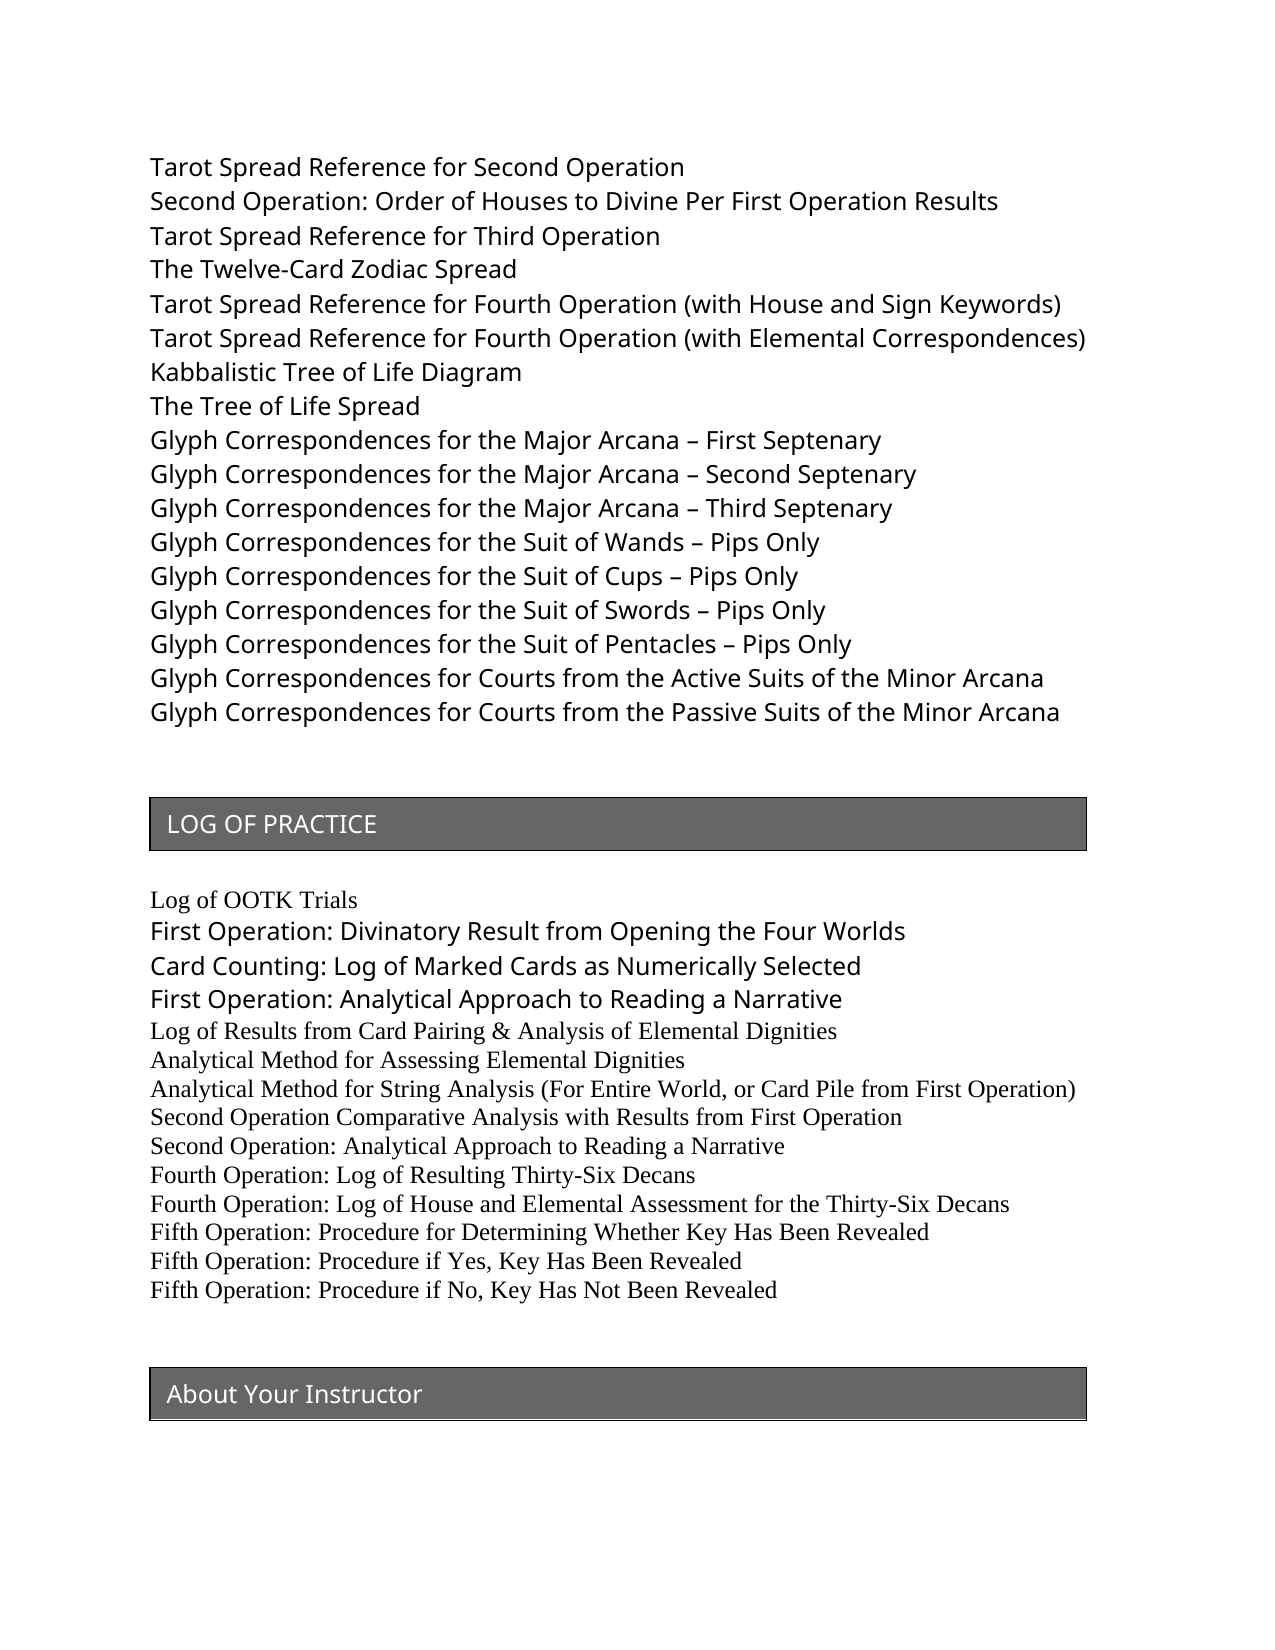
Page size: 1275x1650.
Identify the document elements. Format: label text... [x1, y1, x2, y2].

text Fifth Operation: Procedure if Yes, Key Has Been Revealed [150, 1246, 1125, 1275]
text Glyph Correspondences for the Major Arcana – Second Septenary [150, 457, 1125, 491]
text Glyph Correspondences for the Suit of Wands – Pips Only [150, 525, 1125, 559]
text The Twelve-Card Zodiac Spread [150, 252, 1125, 286]
text Glyph Correspondences for the Suit of Cups – Pips Only [150, 559, 1125, 593]
text Kabbalistic Tree of Life Diagram [150, 354, 1125, 388]
table_header LOG OF PRACTICE [151, 798, 1086, 850]
text Card Counting: Log of Marked Cards as Numerically Selected [150, 948, 1125, 982]
text Fifth Operation: Procedure if No, Key Has Not Been Revealed [150, 1275, 1125, 1304]
text Analytical Method for String Analysis (For Entire World, or Card Pile from First Operation) [150, 1074, 1125, 1102]
text Glyph Correspondences for the Suit of Pentacles – Pips Only [150, 627, 1125, 661]
text Tarot Spread Reference for Second Operation [150, 150, 1125, 184]
text Fifth Operation: Procedure for Determining Whether Key Has Been Revealed [150, 1217, 1125, 1246]
text Log of Results from Card Pairing & Analysis of Elemental Dignities [150, 1016, 1125, 1045]
text Analytical Method for Assessing Elemental Dignities [150, 1045, 1125, 1074]
text Tarot Spread Reference for Third Operation [150, 218, 1125, 252]
text Second Operation: Order of Houses to Divine Per First Operation Results [150, 184, 1125, 218]
text Tarot Spread Reference for Fourth Operation (with House and Sign Keywords) [150, 286, 1125, 320]
text First Operation: Divinatory Result from Opening the Four Worlds [150, 914, 1125, 948]
text The Tree of Life Spread [150, 388, 1125, 422]
text Log of OOTK Trials [150, 885, 1125, 914]
text Tarot Spread Reference for Fourth Operation (with Elemental Correspondences) [150, 320, 1125, 354]
text Glyph Correspondences for the Major Arcana – Third Septenary [150, 491, 1125, 525]
table_header About Your Instructor [151, 1368, 1086, 1419]
text Second Operation Comparative Analysis with Results from First Operation [150, 1102, 1125, 1131]
text Second Operation: Analytical Approach to Reading a Narrative [150, 1131, 1125, 1160]
text Glyph Correspondences for Courts from the Passive Suits of the Minor Arcana [150, 695, 1125, 729]
text Glyph Correspondences for the Suit of Swords – Pips Only [150, 593, 1125, 627]
text Glyph Correspondences for Courts from the Active Suits of the Minor Arcana [150, 661, 1125, 695]
text Glyph Correspondences for the Major Arcana – First Septenary [150, 422, 1125, 457]
text Fourth Operation: Log of House and Elemental Assessment for the Thirty-Six Decans [150, 1189, 1125, 1217]
text First Operation: Analytical Approach to Reading a Narrative [150, 982, 1125, 1016]
text Fourth Operation: Log of Resulting Thirty-Six Decans [150, 1160, 1125, 1189]
